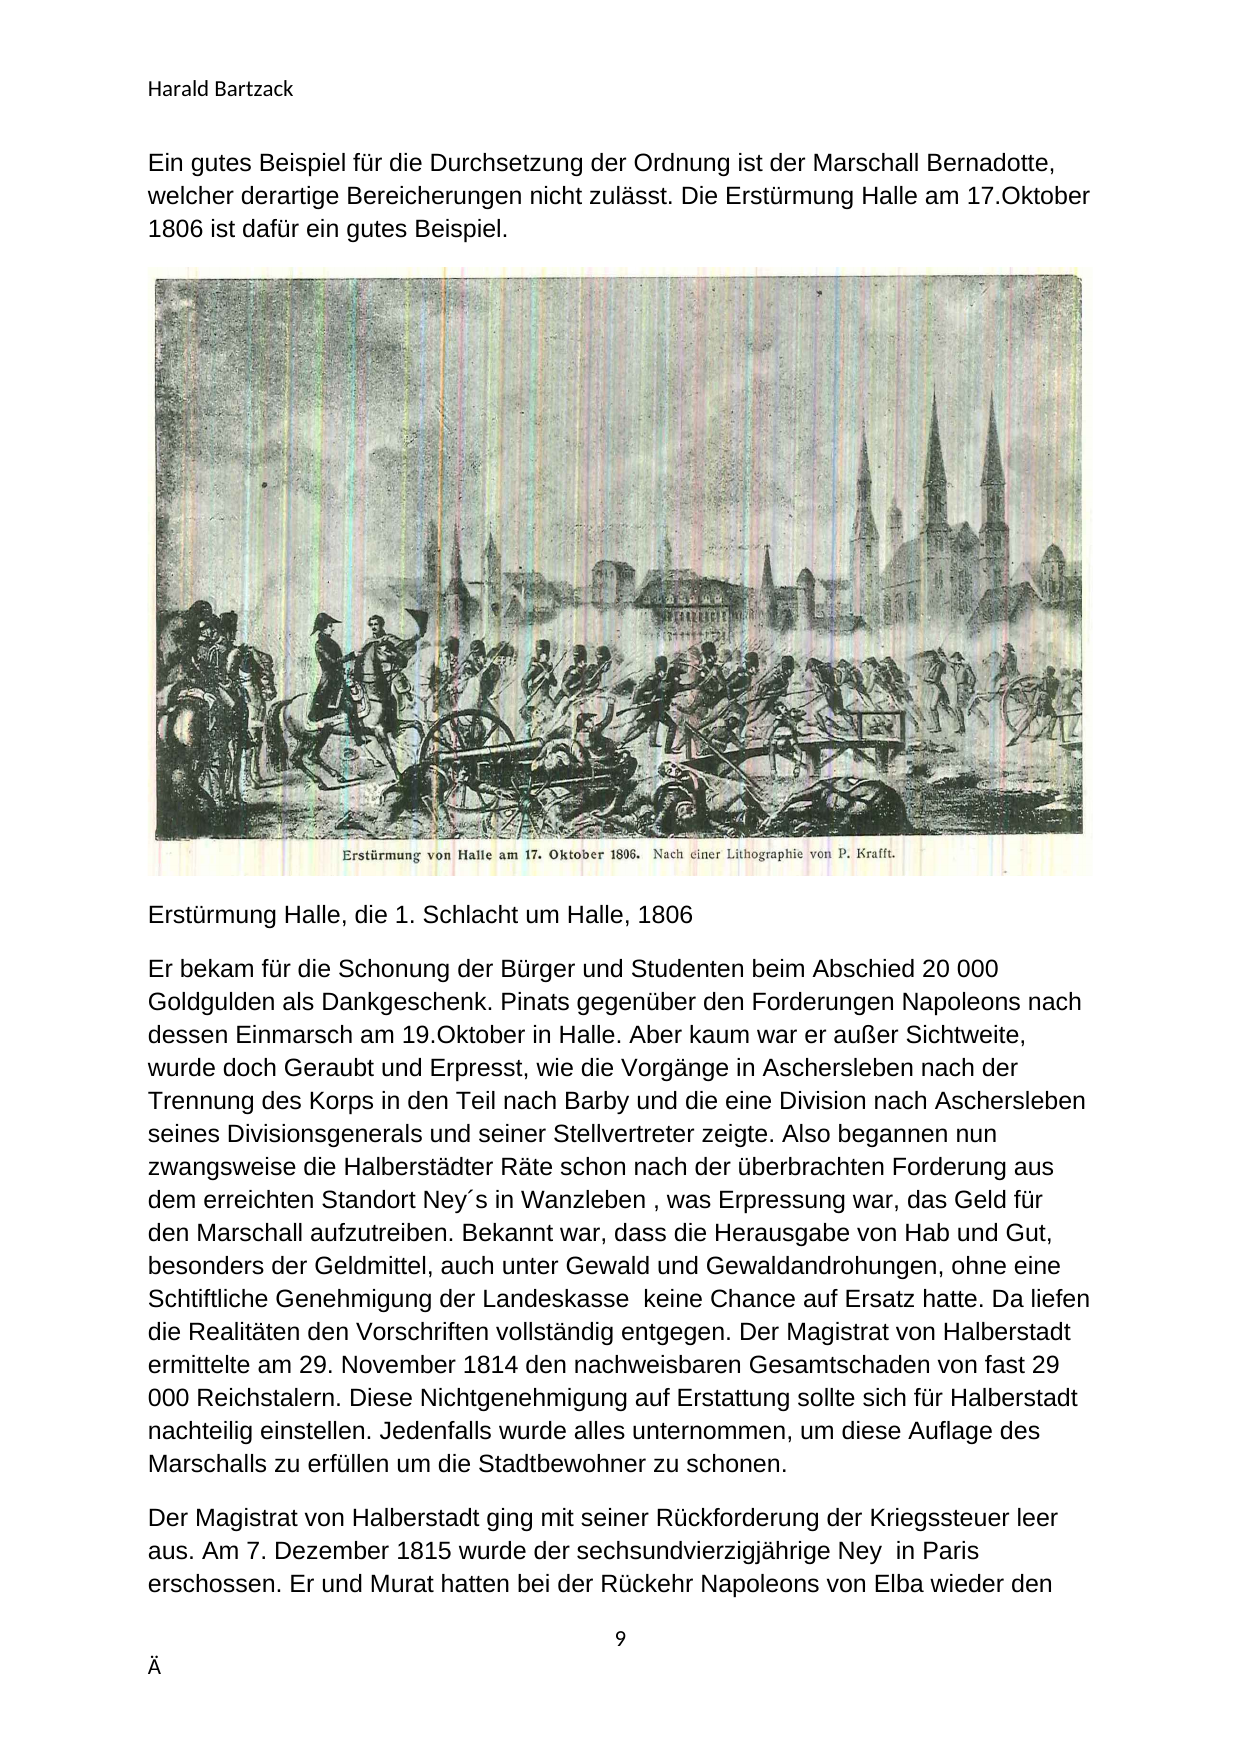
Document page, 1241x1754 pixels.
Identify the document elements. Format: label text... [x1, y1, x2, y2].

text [148, 1503, 1093, 1598]
picture [147, 267, 1093, 876]
text Er bekam für die Schonung der Bürger und Studenten beim Abschied 20 000 Goldgulden als Dankgeschenk. Pinats gegenüber den Forderungen Napoleons nach dessen Einmarsch am 19.Oktober in Halle. Aber kaum war er außer Sichtweite, wurde doch Geraubt und Erpresst, wie die Vorgänge in Aschersleben nach der Trennung des Korps in den Teil nach Barby und die eine Division nach Aschersleben seines Divisionsgenerals und seiner Stellvertreter zeigte. Also begannen nun zwangsweise die Halberstädter Räte schon nach der überbrachten Forderung aus dem erreichten Standort Ney´s in Wanzleben , was Erpressung war, das Geld für den Marschall aufzutreiben. Bekannt war, dass die Herausgabe von Hab und Gut, besonders der Geldmittel, auch unter Gewald und Gewaldandrohungen, ohne eine Schtiftliche Genehmigung der Landeskasse keine Chance auf Ersatz hatte. Da liefen die Realitäten den Vorschriften vollständig entgegen. Der Magistrat von Halberstadt ermittelte am 29. November 1814 den nachweisbaren Gesamtschaden von fast 29 000 Reichstalern. Diese Nichtgenehmigung auf Erstattung sollte sich für Halberstadt nachteilig einstellen. Jedenfalls wurde alles unternommen, um diese Auflage des Marschalls zu erfüllen um die Stadtbewohner zu schonen. [148, 954, 1093, 1478]
text Erstürmung Halle, die 1. Schlacht um Halle, 1806 [148, 900, 1093, 929]
text Ein gutes Beispiel für die Durchsetzung der Ordnung ist der Marschall Bernadotte, welcher derartige Bereicherungen nicht zulässt. Die Erstürmung Halle am 17.Oktober 1806 ist dafür ein gutes Beispiel. [148, 148, 1093, 242]
